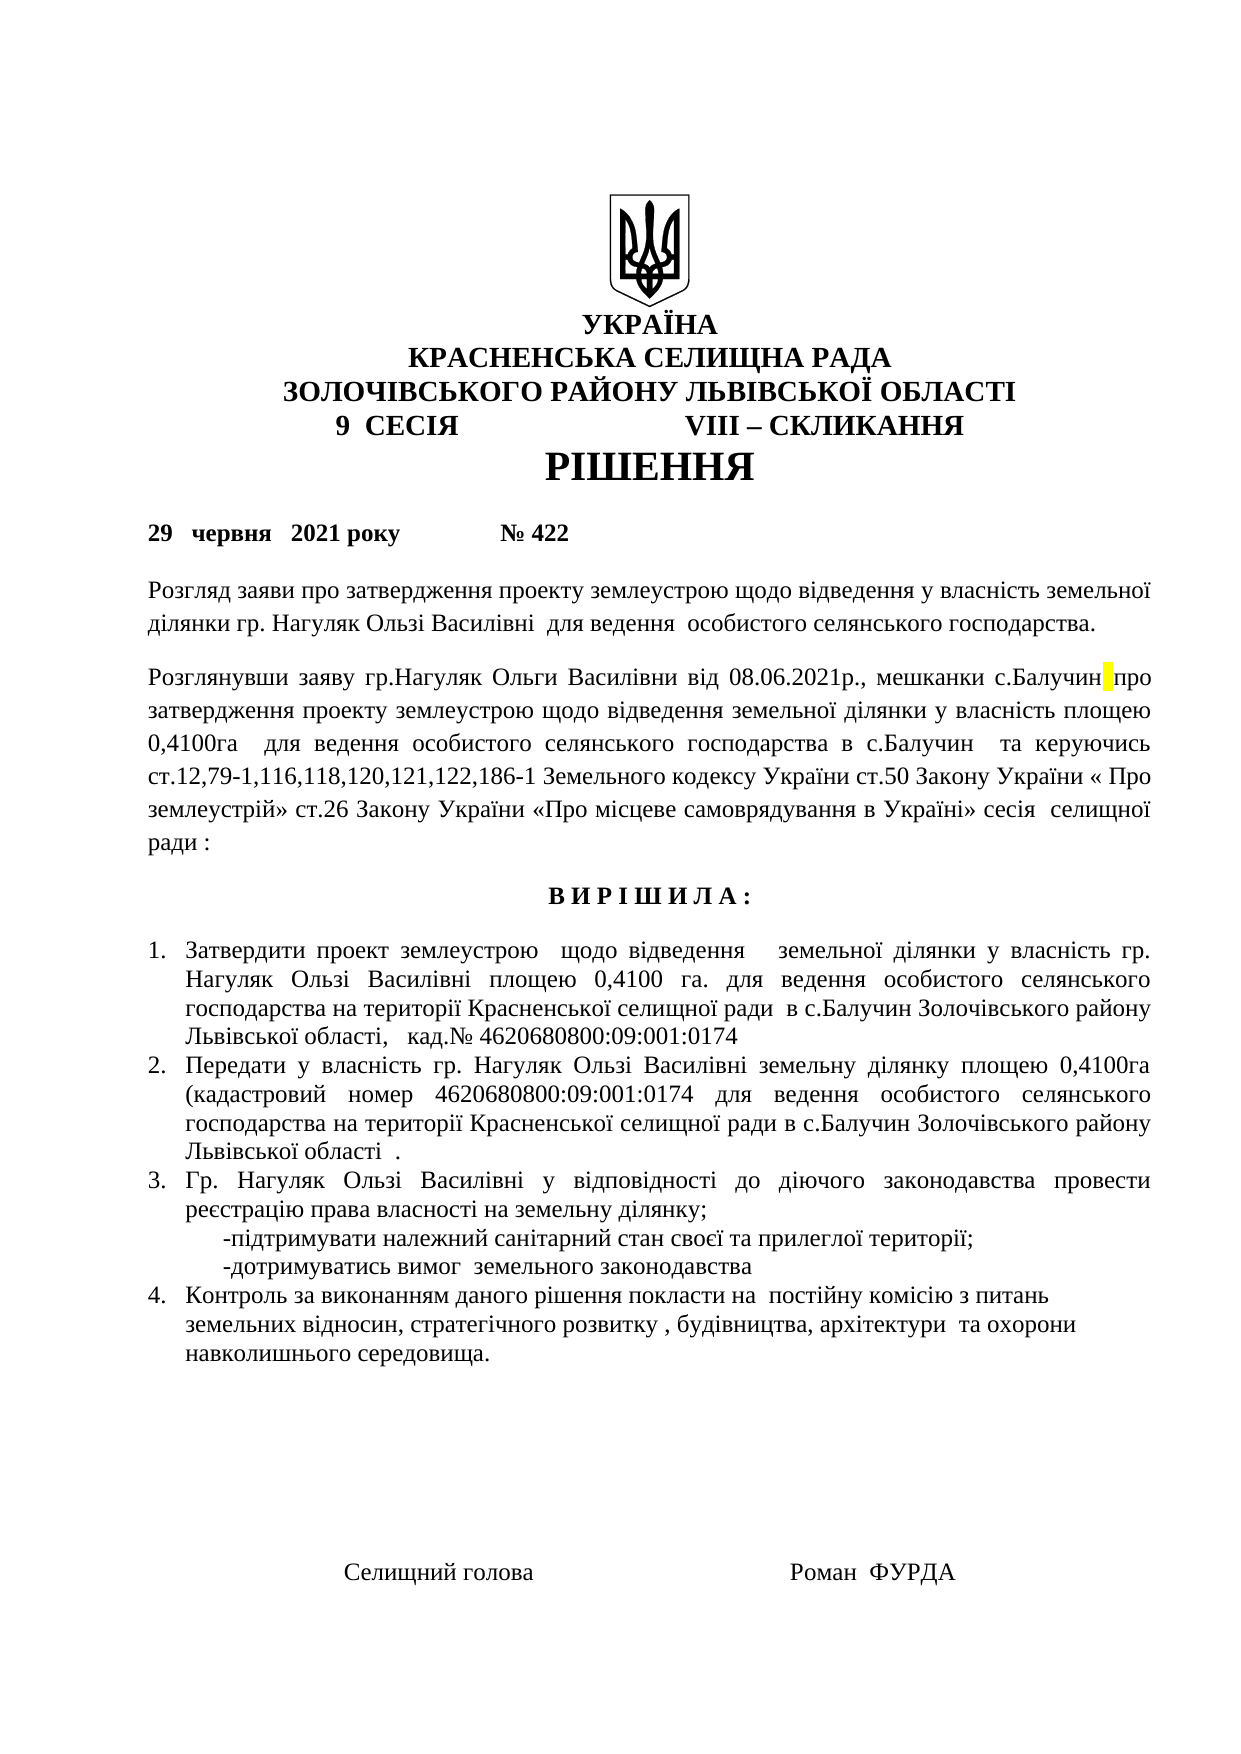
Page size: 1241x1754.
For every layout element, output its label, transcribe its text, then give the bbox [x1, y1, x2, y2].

text Селищний голова Роман ФУРДА [148, 1557, 1152, 1585]
text УКРАЇНА [148, 307, 1152, 341]
text РІШЕННЯ [148, 441, 1152, 489]
list Контроль за виконанням даного рішення покласти на постійну комісію з питань земельних відносин, стратегічного розвитку , будівництва, архітектури та охорони навколишнього середовища. [148, 1280, 1152, 1366]
list Гр. Нагуляк Ользі Василівні у відповідності до діючого законодавства провести реєстрацію права власності на земельну ділянку; [148, 1165, 1152, 1223]
text 29 червня 2021 року № 422 [148, 518, 1152, 547]
list -підтримувати належний санітарний стан своєї та прилеглої території; [223, 1223, 1152, 1251]
text Розгляд заяви про затвердження проекту землеустрою щодо відведення у власність земельної ділянки гр. Нагуляк Ользі Василівні для ведення особистого селянського господарства. [148, 575, 1152, 637]
list -дотримуватись вимог земельного законодавства [223, 1251, 1152, 1280]
list Передати у власність гр. Нагуляк Ользі Василівні земельну ділянку площею 0,4100га (кадастровий номер 4620680800:09:001:0174 для ведення особистого селянського господарства на території Красненської селищної ради в с.Балучин Золочівського району Львівської області . [148, 1050, 1152, 1165]
text В И Р І Ш И Л А : [148, 881, 1152, 910]
text 9 СЕСІЯ VIII – СКЛИКАННЯ [148, 408, 1152, 441]
text КРАСНЕНСЬКА СЕЛИЩНА РАДА [148, 341, 1152, 374]
text ЗОЛОЧІВСЬКОГО РАЙОНУ ЛЬВІВСЬКОЇ ОБЛАСТІ [148, 374, 1152, 408]
list Затвердити проект землеустрою щодо відведення земельної ділянки у власність гр. Нагуляк Ользі Василівні площею 0,4100 га. для ведення особистого селянського господарства на території Красненської селищної ради в с.Балучин Золочівського району Львівської області, кад.№ 4620680800:09:001:0174 [148, 935, 1152, 1050]
text Розглянувши заяву гр.Нагуляк Ольги Василівни від 08.06.2021р., мешканки с.Балучин про затвердження проекту землеустрою щодо відведення земельної ділянки у власність площею 0,4100га для ведення особистого селянського господарства в с.Балучин та керуючись ст.12,79-1,116,118,120,121,122,186-1 Земельного кодексу України ст.50 Закону України « Про землеустрій» ст.26 Закону України «Про місцеве самоврядування в Україні» сесія селищної ради : [148, 662, 1152, 856]
